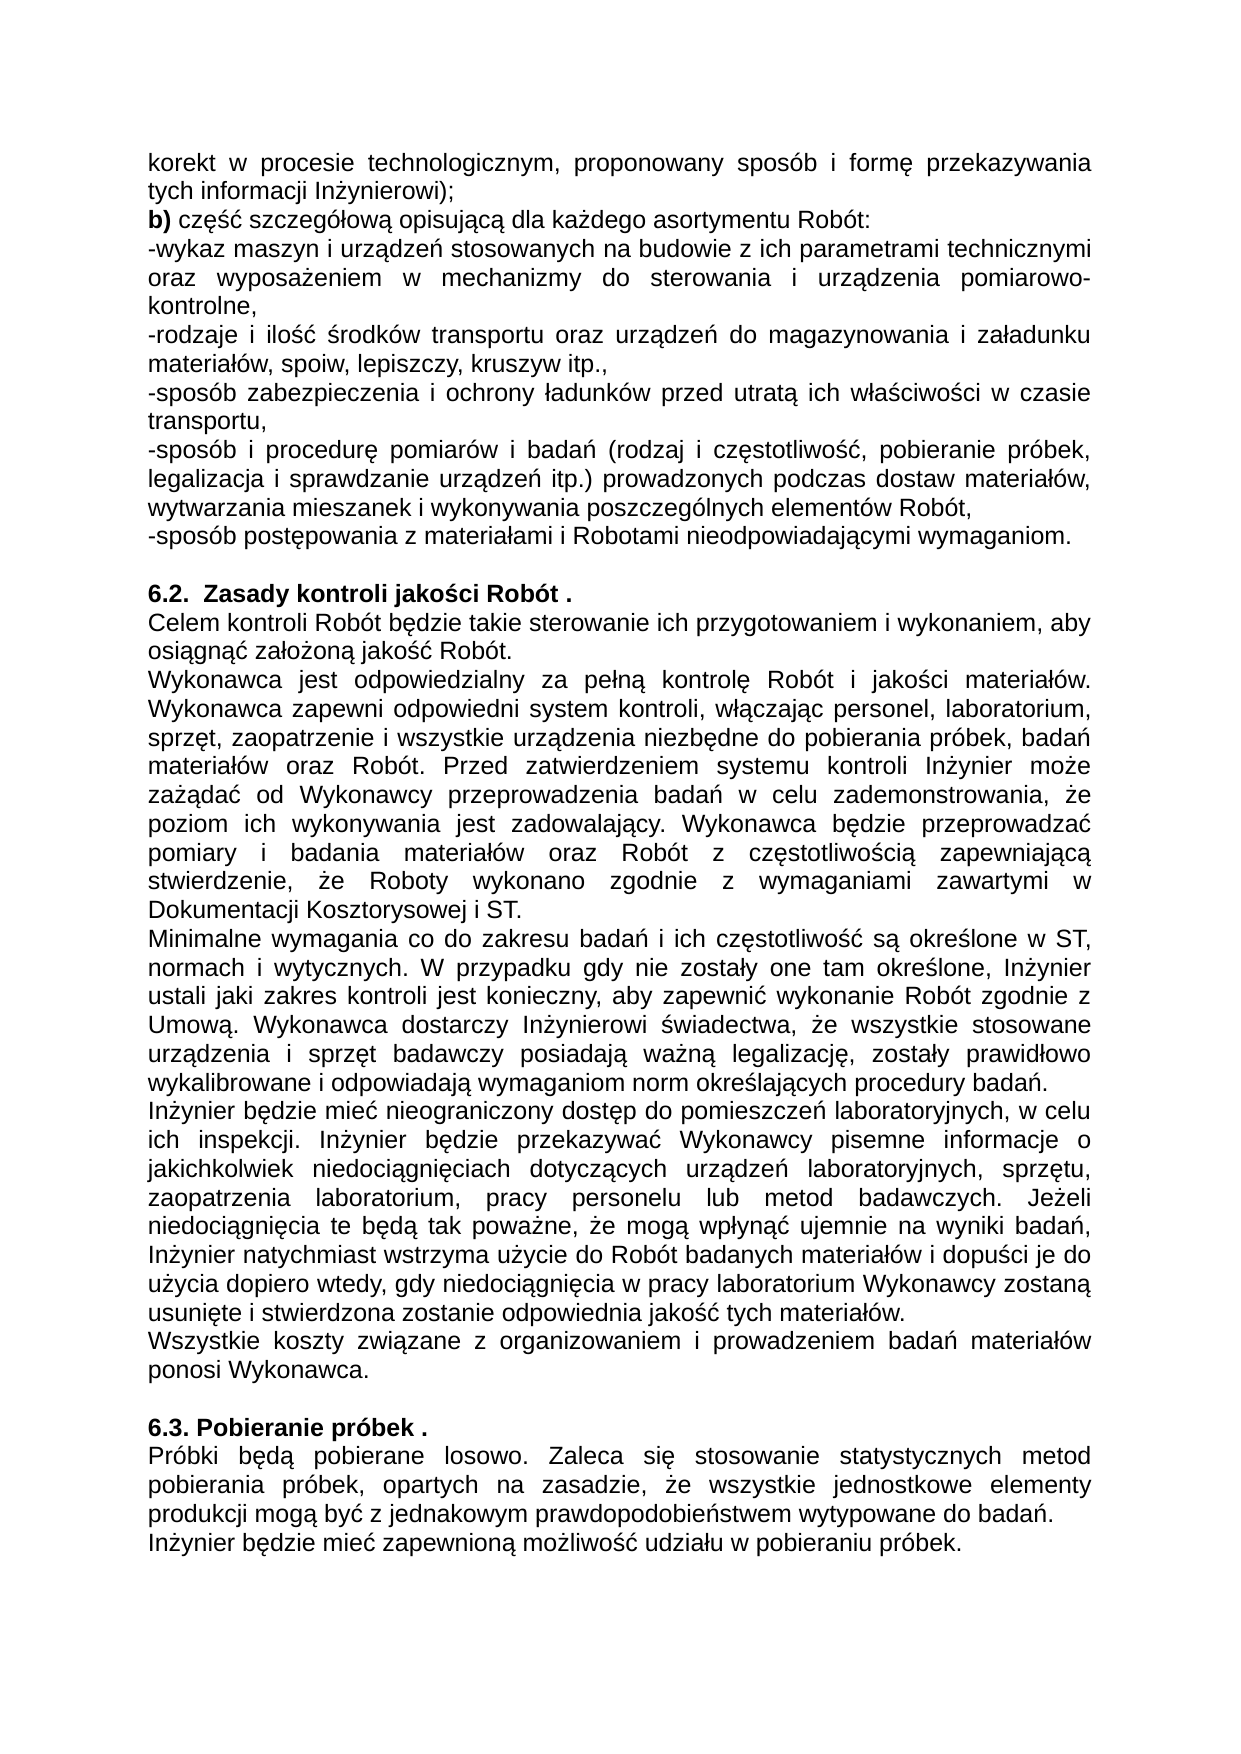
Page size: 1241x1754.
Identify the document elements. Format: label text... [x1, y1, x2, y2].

text Celem kontroli Robót będzie takie sterowanie ich przygotowaniem i wykonaniem, aby osiągnąć założoną jakość Robót. [148, 608, 1093, 665]
text -wykaz maszyn i urządzeń stosowanych na budowie z ich parametrami technicznymi oraz wyposażeniem w mechanizmy do sterowania i urządzenia pomiarowo-kontrolne, [148, 234, 1093, 320]
text b) część szczegółową opisującą dla każdego asortymentu Robót: [148, 205, 1093, 234]
text -sposób postępowania z materiałami i Robotami nieodpowiadającymi wymaganiom. [148, 521, 1093, 550]
text -sposób zabezpieczenia i ochrony ładunków przed utratą ich właściwości w czasie transportu, [148, 378, 1093, 435]
text Próbki będą pobierane losowo. Zaleca się stosowanie statystycznych metod pobierania próbek, opartych na zasadzie, że wszystkie jednostkowe elementy produkcji mogą być z jednakowym prawdopodobieństwem wytypowane do badań. [148, 1441, 1093, 1528]
list 6.2. Zasady kontroli jakości Robót . [148, 579, 1093, 608]
text 6.3. Pobieranie próbek . [148, 1413, 1093, 1441]
text Wszystkie koszty związane z organizowaniem i prowadzeniem badań materiałów ponosi Wykonawca. [148, 1326, 1093, 1384]
text Inżynier będzie mieć nieograniczony dostęp do pomieszczeń laboratoryjnych, w celu ich inspekcji. Inżynier będzie przekazywać Wykonawcy pisemne informacje o jakichkolwiek niedociągnięciach dotyczących urządzeń laboratoryjnych, sprzętu, zaopatrzenia laboratorium, pracy personelu lub metod badawczych. Jeżeli niedociągnięcia te będą tak poważne, że mogą wpłynąć ujemnie na wyniki badań, Inżynier natychmiast wstrzyma użycie do Robót badanych materiałów i dopuści je do użycia dopiero wtedy, gdy niedociągnięcia w pracy laboratorium Wykonawcy zostaną usunięte i stwierdzona zostanie odpowiednia jakość tych materiałów. [148, 1096, 1093, 1326]
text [148, 148, 1093, 205]
text Inżynier będzie mieć zapewnioną możliwość udziału w pobieraniu próbek. [148, 1528, 1093, 1556]
text Wykonawca jest odpowiedzialny za pełną kontrolę Robót i jakości materiałów. Wykonawca zapewni odpowiedni system kontroli, włączając personel, laboratorium, sprzęt, zaopatrzenie i wszystkie urządzenia niezbędne do pobierania próbek, badań materiałów oraz Robót. Przed zatwierdzeniem systemu kontroli Inżynier może zażądać od Wykonawcy przeprowadzenia badań w celu zademonstrowania, że poziom ich wykonywania jest zadowalający. Wykonawca będzie przeprowadzać pomiary i badania materiałów oraz Robót z częstotliwością zapewniającą stwierdzenie, że Roboty wykonano zgodnie z wymaganiami zawartymi w Dokumentacji Kosztorysowej i ST. [148, 665, 1093, 924]
text Minimalne wymagania co do zakresu badań i ich częstotliwość są określone w ST, normach i wytycznych. W przypadku gdy nie zostały one tam określone, Inżynier ustali jaki zakres kontroli jest konieczny, aby zapewnić wykonanie Robót zgodnie z Umową. Wykonawca dostarczy Inżynierowi świadectwa, że wszystkie stosowane urządzenia i sprzęt badawczy posiadają ważną legalizację, zostały prawidłowo wykalibrowane i odpowiadają wymaganiom norm określających procedury badań. [148, 924, 1093, 1096]
text -sposób i procedurę pomiarów i badań (rodzaj i częstotliwość, pobieranie próbek, legalizacja i sprawdzanie urządzeń itp.) prowadzonych podczas dostaw materiałów, wytwarzania mieszanek i wykonywania poszczególnych elementów Robót, [148, 435, 1093, 521]
text -rodzaje i ilość środków transportu oraz urządzeń do magazynowania i załadunku materiałów, spoiw, lepiszczy, kruszyw itp., [148, 320, 1093, 378]
